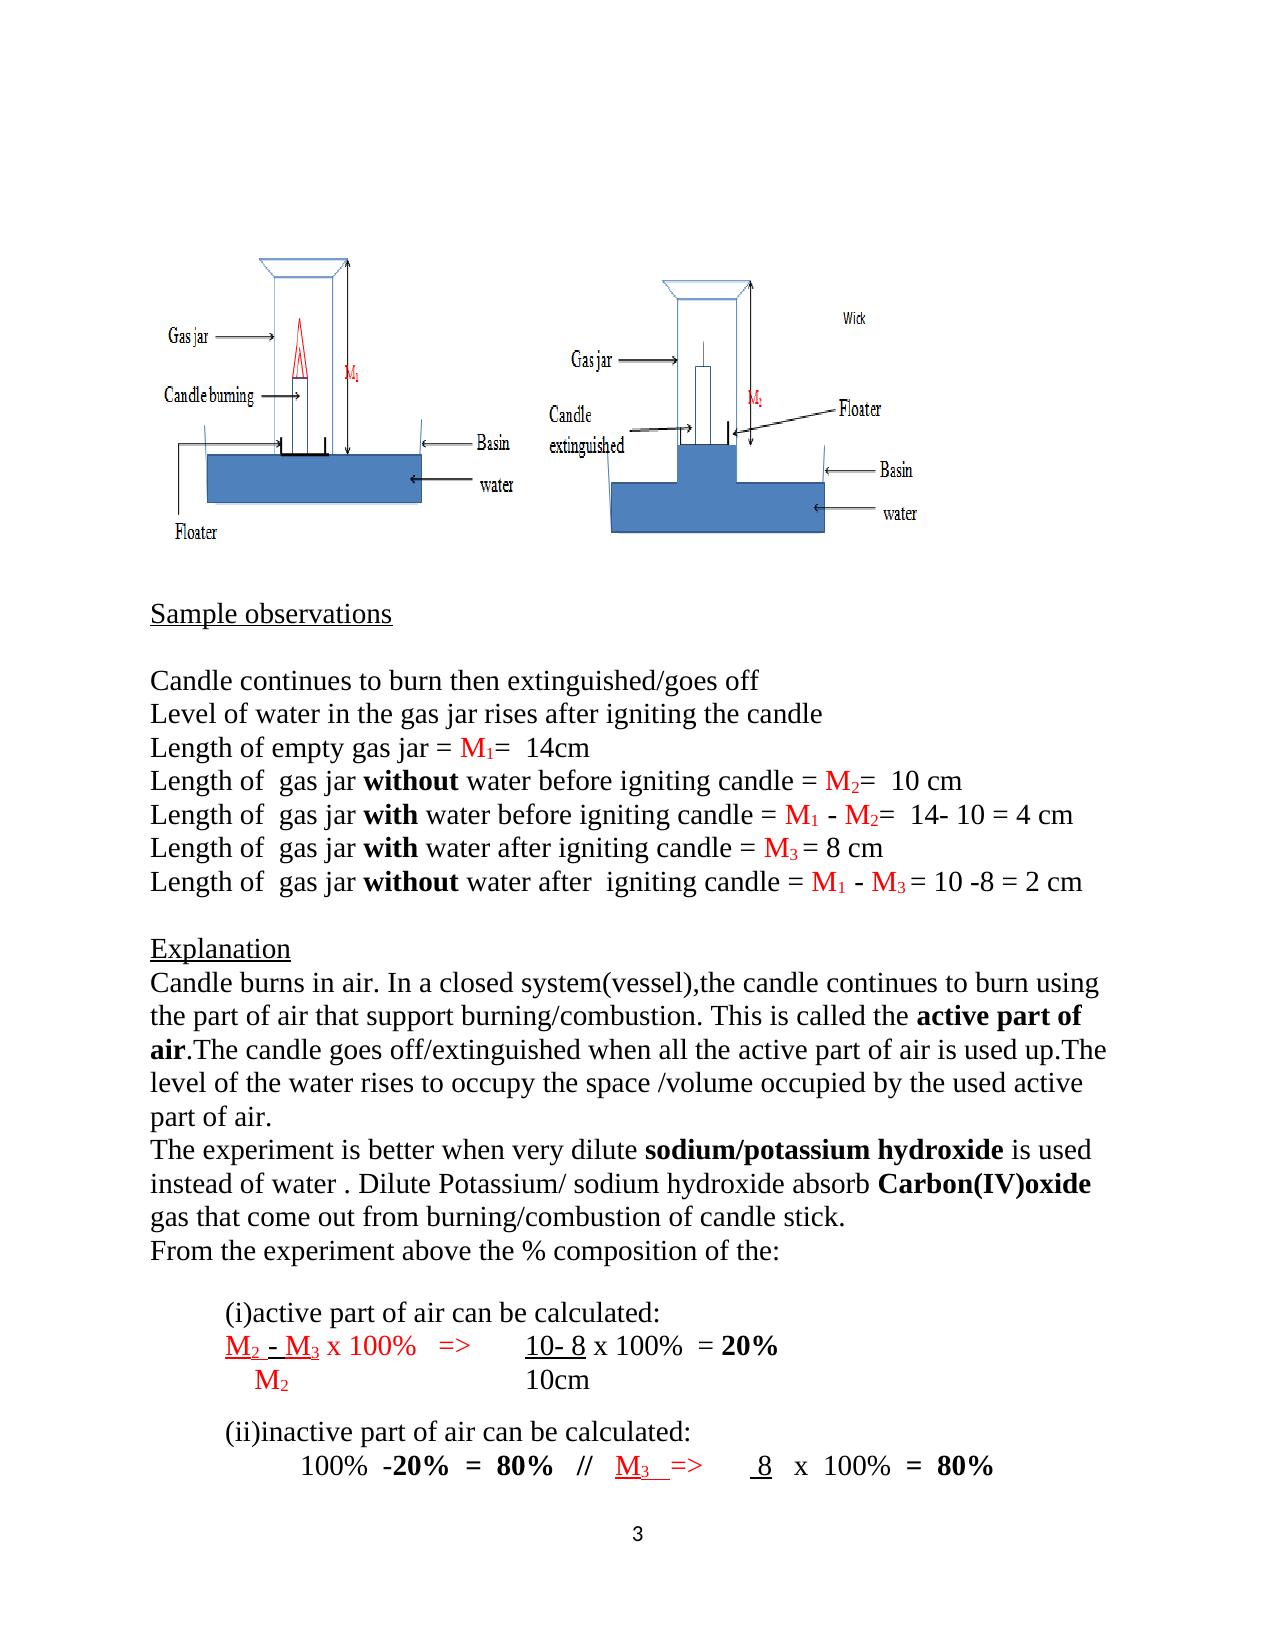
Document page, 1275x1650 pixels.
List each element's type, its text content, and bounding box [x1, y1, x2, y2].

text Sample observations [150, 596, 1125, 629]
text (i)active part of air can be calculated: [150, 1295, 1125, 1328]
picture [150, 150, 962, 596]
text (ii)inactive part of air can be calculated: [150, 1414, 1125, 1448]
text 100% -20% = 80% // M3 => 8 x 100% = 80% [150, 1448, 1125, 1482]
text From the experiment above the % composition of the: [150, 1233, 1125, 1267]
text Candle burns in air. In a closed system(vessel),the candle continues to burn using the part of air that support burning/combustion. This is called the active part of air.The candle goes off/extinguished when all the active part of air is used up.The level of the water rises to occupy the space /volume occupied by the used active part of air. [150, 965, 1125, 1132]
text Explanation [150, 931, 1125, 965]
text M2 10cm [150, 1362, 1125, 1395]
text Length of gas jar without water after igniting candle = M1 - M3 = 10 -8 = 2 cm [150, 864, 1125, 898]
text Length of empty gas jar = M1= 14cm [150, 730, 1125, 763]
text Length of gas jar without water before igniting candle = M2= 10 cm [150, 763, 1125, 797]
text Length of gas jar with water before igniting candle = M1 - M2= 14- 10 = 4 cm [150, 797, 1125, 831]
text Length of gas jar with water after igniting candle = M3 = 8 cm [150, 831, 1125, 864]
text M2 - M3 x 100% => 10- 8 x 100% = 20% [150, 1328, 1125, 1362]
text The experiment is better when very dilute sodium/potassium hydroxide is used instead of water . Dilute Potassium/ sodium hydroxide absorb Carbon(IV)oxide gas that come out from burning/combustion of candle stick. [150, 1132, 1125, 1233]
text Candle continues to burn then extinguished/goes off [150, 663, 1125, 696]
text Level of water in the gas jar rises after igniting the candle [150, 696, 1125, 730]
